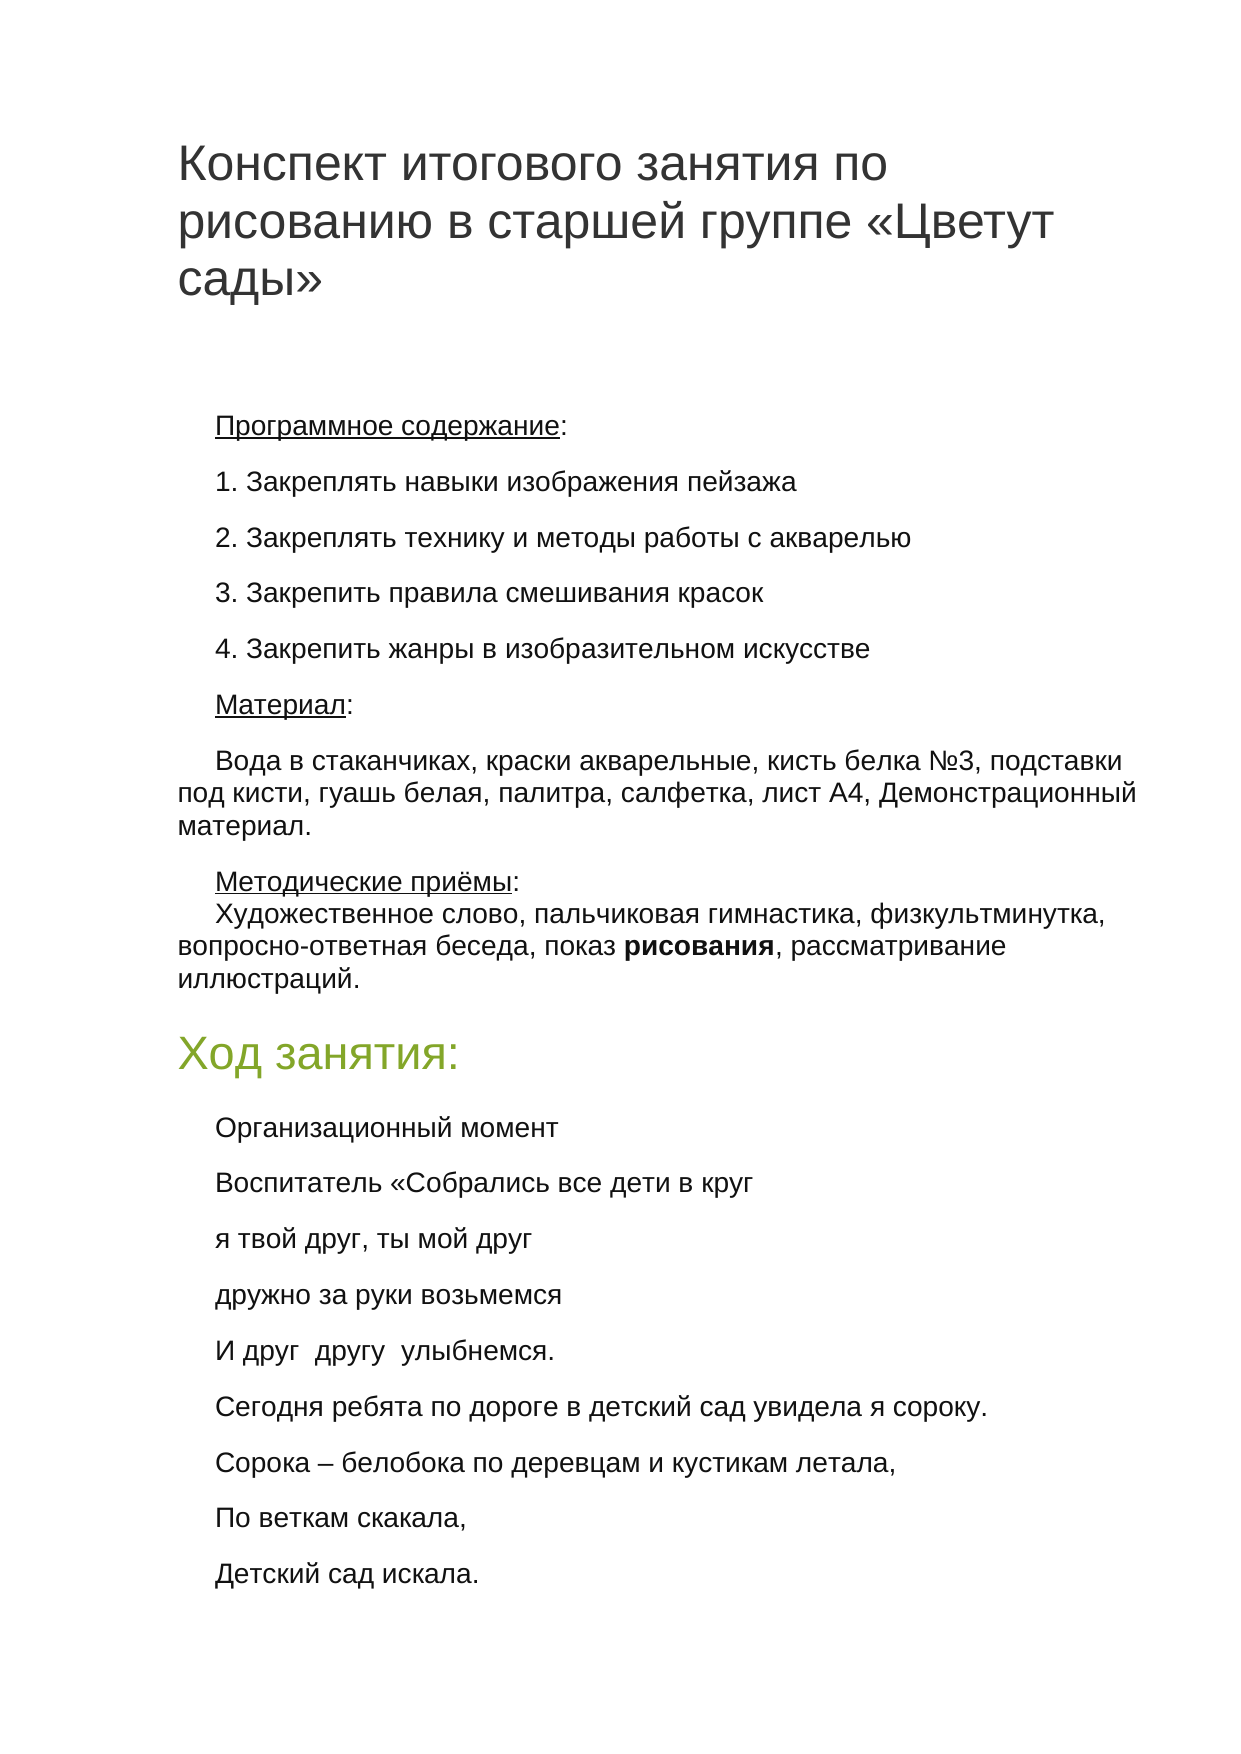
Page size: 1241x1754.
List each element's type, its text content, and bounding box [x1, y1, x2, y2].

text Детский сад искала. [177, 1557, 1152, 1590]
text Конспект итогового занятия по рисованию в старшей группе «Цветут сады» [177, 134, 1152, 306]
text Сегодня ребята по дороге в детский сад увидела я сороку. [177, 1390, 1152, 1422]
text 1. Закреплять навыки изображения пейзажа [177, 465, 1152, 497]
text 4. Закрепить жанры в изобразительном искусстве [177, 632, 1152, 665]
text 3. Закрепить правила смешивания красок [177, 576, 1152, 609]
text 2. Закреплять технику и методы работы с акварелью [177, 521, 1152, 553]
text Художественное слово, пальчиковая гимнастика, физкультминутка, вопросно-ответная беседа, показ рисования, рассматривание иллюстраций. [177, 897, 1152, 994]
text Материал: [177, 688, 1152, 721]
text Сорока – белобока по деревцам и кустикам летала, [177, 1446, 1152, 1478]
text Ход занятия: [177, 1025, 1152, 1079]
text я твой друг, ты мой друг [177, 1222, 1152, 1255]
text Вода в стаканчиках, краски акварельные, кисть белка №3, подставки под кисти, гуашь белая, палитра, салфетка, лист А4, Демонстрационный материал. [177, 744, 1152, 841]
text Методические приёмы: [177, 864, 1152, 897]
text Воспитатель «Собрались все дети в круг [177, 1166, 1152, 1199]
text Организационный момент [177, 1111, 1152, 1143]
text И друг другу улыбнемся. [177, 1334, 1152, 1366]
text По веткам скакала, [177, 1501, 1152, 1534]
text дружно за руки возьмемся [177, 1278, 1152, 1311]
text Программное содержание: [177, 409, 1152, 441]
